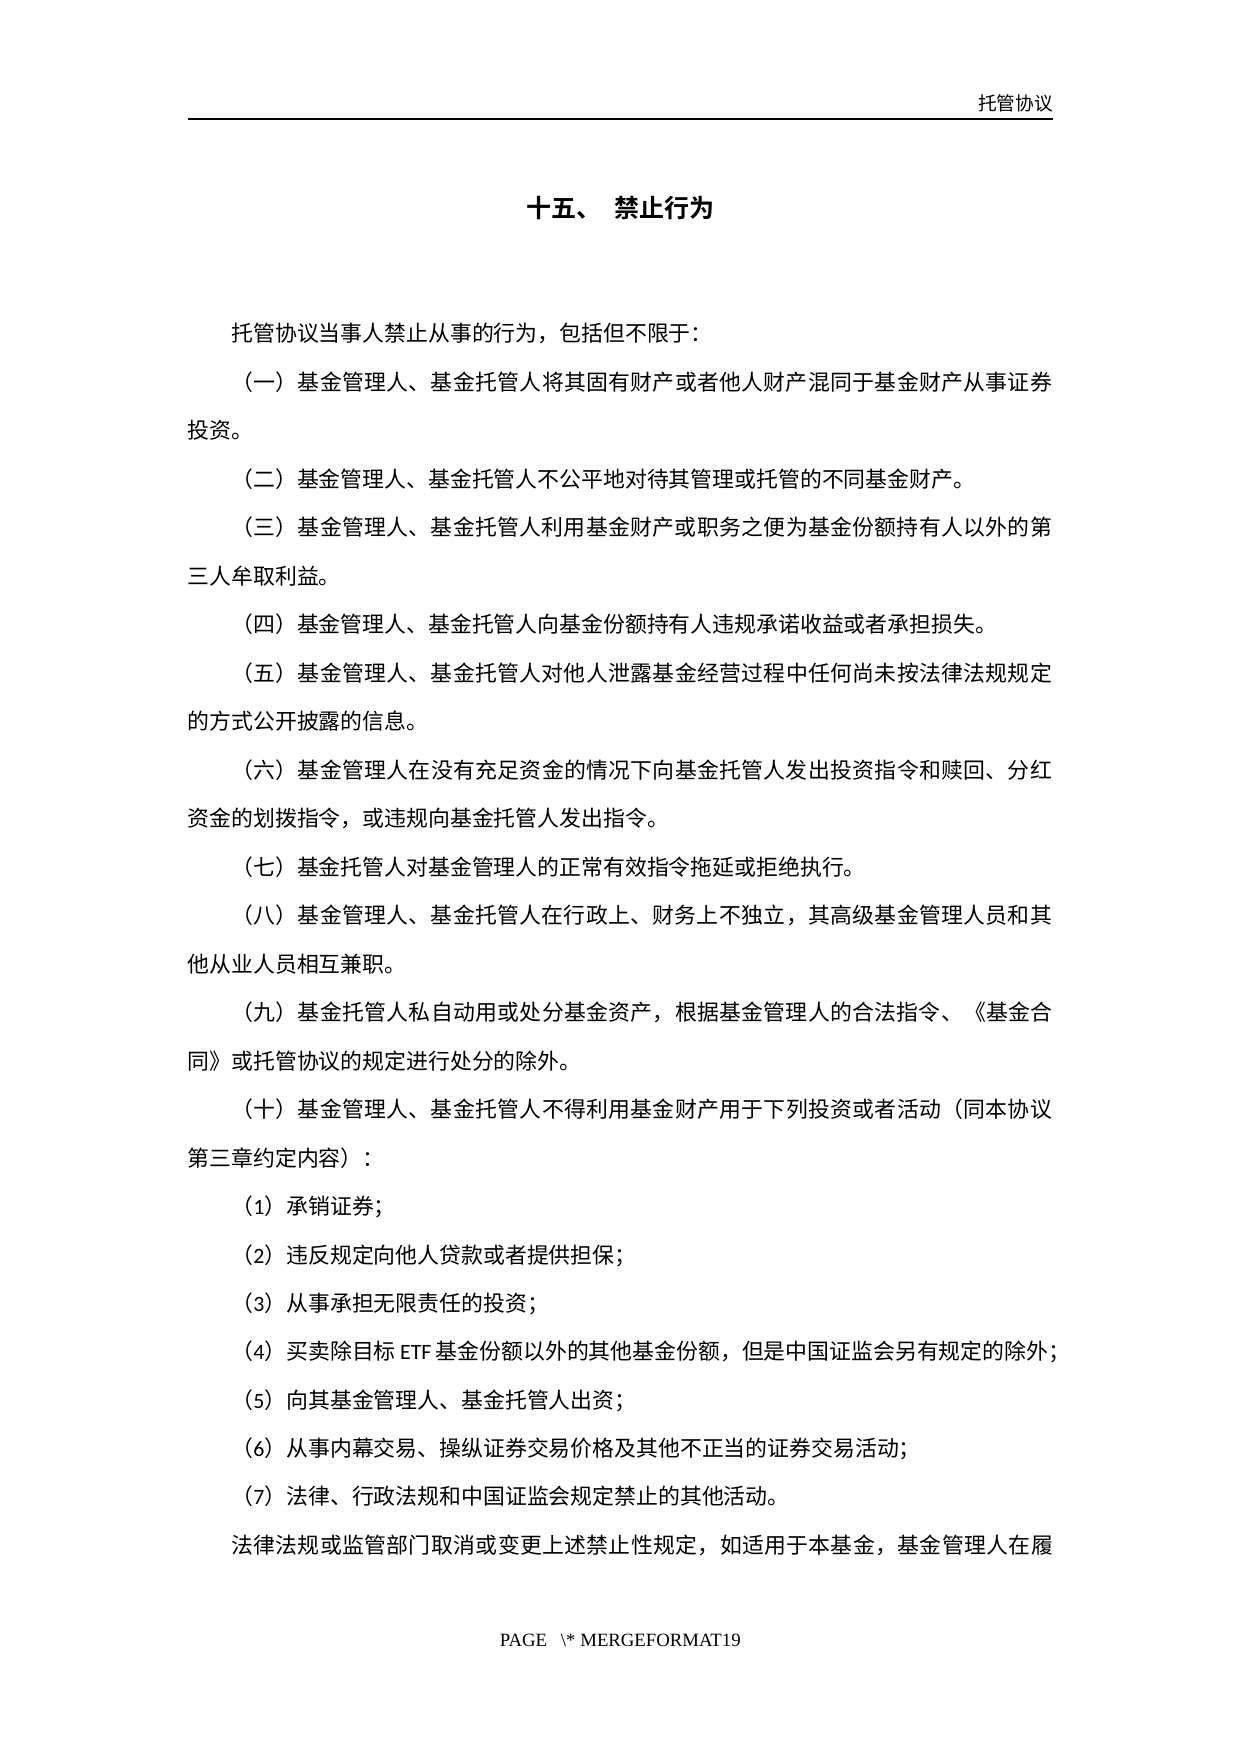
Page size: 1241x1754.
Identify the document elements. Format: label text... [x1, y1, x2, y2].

text （三）基金管理人、基金托管人利用基金财产或职务之便为基金份额持有人以外的第三人牟取利益。 [187, 510, 1053, 591]
text （七）基金托管人对基金管理人的正常有效指令拖延或拒绝执行。 [187, 849, 1053, 882]
text （5）向其基金管理人、基金托管人出资； [187, 1382, 1053, 1415]
subtitle 禁止行为 [187, 174, 1053, 239]
text （五）基金管理人、基金托管人对他人泄露基金经营过程中任何尚未按法律法规规定的方式公开披露的信息。 [187, 655, 1053, 736]
text （4）买卖除目标ETF基金份额以外的其他基金份额，但是中国证监会另有规定的除外； [187, 1334, 1053, 1366]
text （7）法律、行政法规和中国证监会规定禁止的其他活动。 [187, 1479, 1053, 1511]
text 托管协议当事人禁止从事的行为，包括但不限于： [187, 316, 1053, 348]
text （一）基金管理人、基金托管人将其固有财产或者他人财产混同于基金财产从事证券投资。 [187, 364, 1053, 446]
text （1）承销证券； [187, 1189, 1053, 1221]
text （6）从事内幕交易、操纵证券交易价格及其他不正当的证券交易活动； [187, 1431, 1053, 1463]
text （2）违反规定向他人贷款或者提供担保； [187, 1237, 1053, 1270]
text （3）从事承担无限责任的投资； [187, 1286, 1053, 1318]
text （六）基金管理人在没有充足资金的情况下向基金托管人发出投资指令和赎回、分红资金的划拨指令，或违规向基金托管人发出指令。 [187, 752, 1053, 833]
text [187, 1527, 1053, 1560]
text （九）基金托管人私自动用或处分基金资产，根据基金管理人的合法指令、《基金合同》或托管协议的规定进行处分的除外。 [187, 995, 1053, 1076]
text （八）基金管理人、基金托管人在行政上、财务上不独立，其高级基金管理人员和其他从业人员相互兼职。 [187, 898, 1053, 979]
text （四）基金管理人、基金托管人向基金份额持有人违规承诺收益或者承担损失。 [187, 607, 1053, 639]
text （十）基金管理人、基金托管人不得利用基金财产用于下列投资或者活动（同本协议第三章约定内容）： [187, 1092, 1053, 1173]
text （二）基金管理人、基金托管人不公平地对待其管理或托管的不同基金财产。 [187, 461, 1053, 494]
